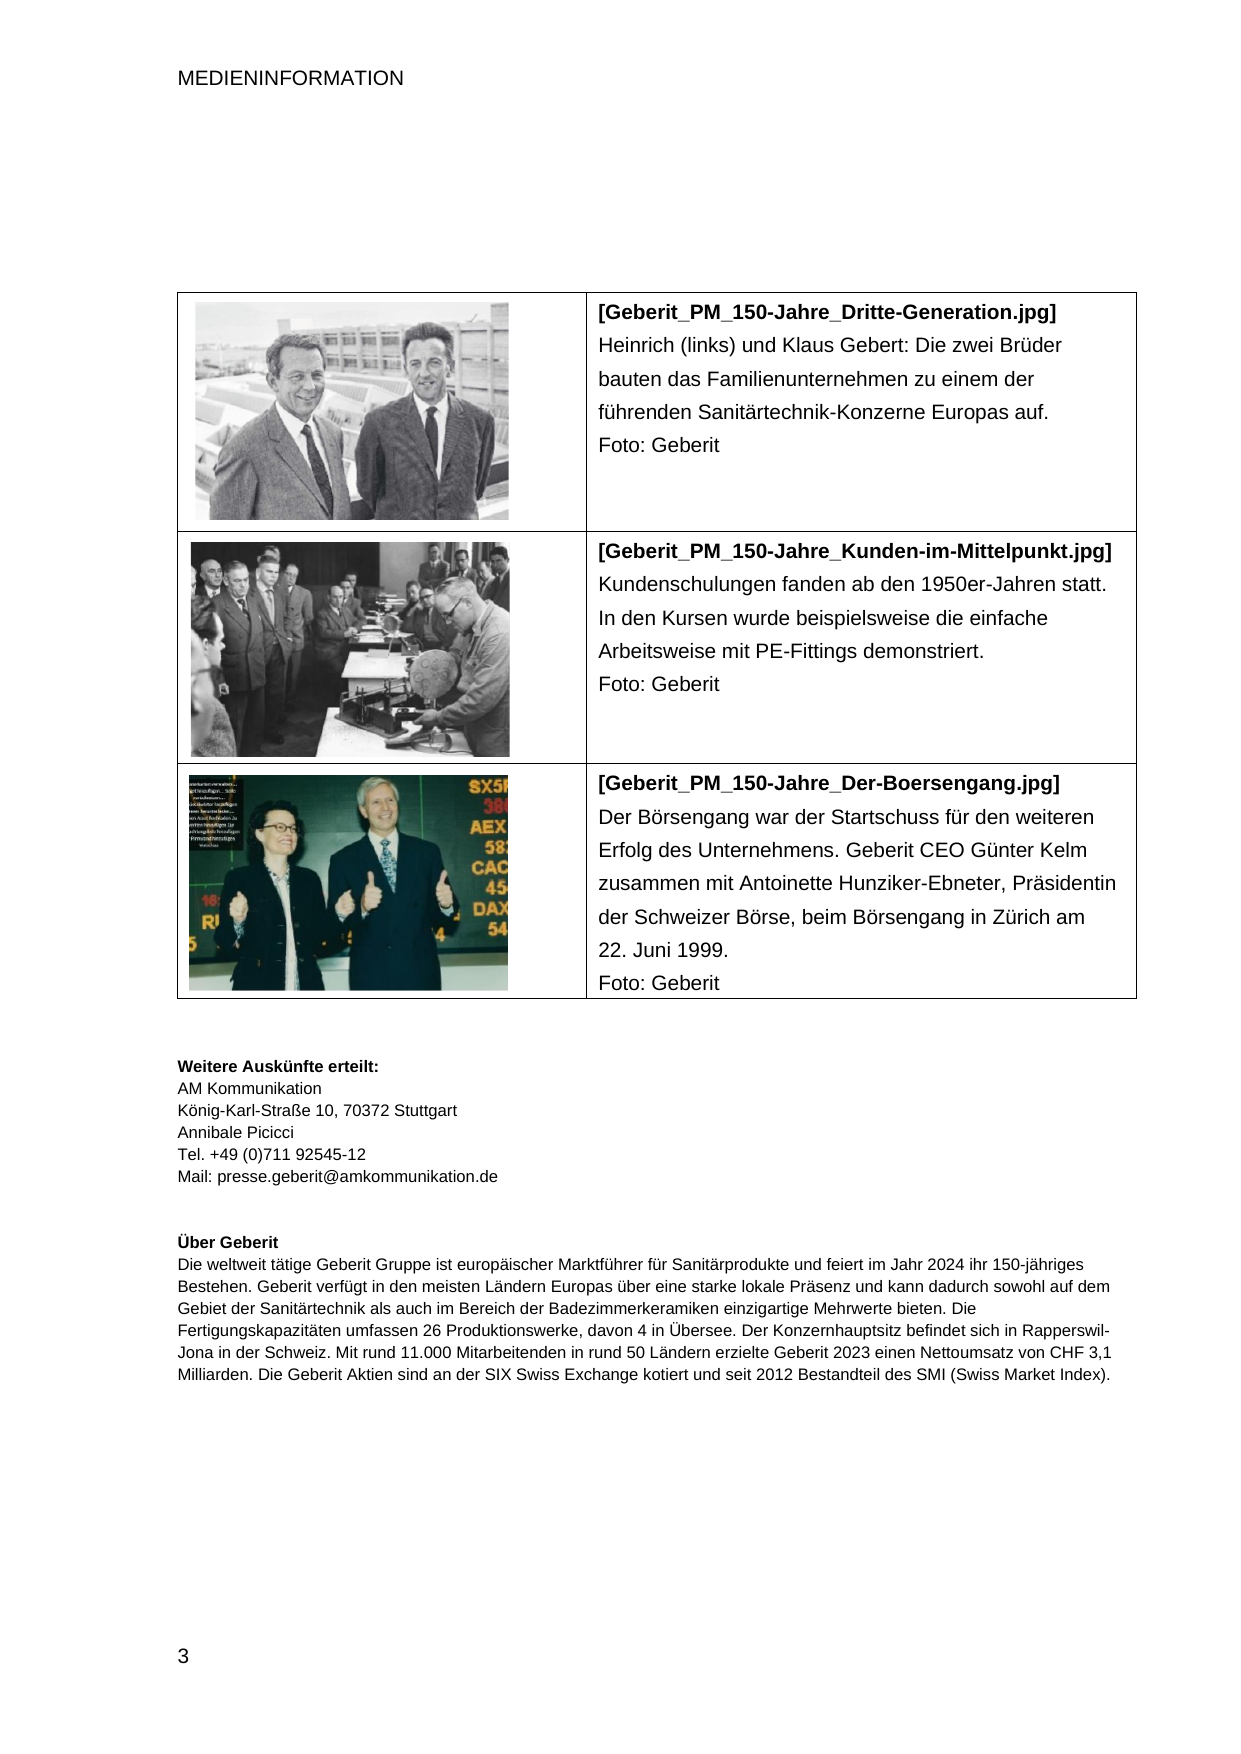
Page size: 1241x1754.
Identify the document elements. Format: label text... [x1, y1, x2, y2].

text Mail: presse.geberit@amkommunikation.de [177, 1167, 1137, 1186]
picture [189, 775, 508, 991]
table_cell [Geberit_PM_150-Jahre_Der-Boersengang.jpg] Der Börsengang war der Startschuss für den weiteren Erfolg des Unternehmens. Geberit CEO Günter Kelm zusammen mit Antoinette Hunziker-Ebneter, Präsidentin der Schweizer Börse, beim Börsengang in Zürich am 22. Juni 1999. Foto: Geberit [587, 764, 1136, 997]
table_cell [178, 532, 586, 763]
text Weitere Auskünfte erteilt: [177, 1057, 1137, 1076]
table_cell [178, 764, 586, 997]
table_cell [Geberit_PM_150-Jahre_Dritte-Generation.jpg] Heinrich (links) und Klaus Gebert: Die zwei Brüder bauten das Familienunternehmen zu einem der führenden Sanitärtechnik-Konzerne Europas auf. Foto: Geberit [587, 293, 1136, 531]
picture [194, 302, 509, 519]
table_cell [178, 293, 586, 531]
text Über Geberit [177, 1233, 1137, 1252]
text Tel. +49 (0)711 92545-12 [177, 1145, 1137, 1164]
picture [190, 542, 510, 757]
text Die weltweit tätige Geberit Gruppe ist europäischer Marktführer für Sanitärprodukte und feiert im Jahr 2024 ihr 150-jähriges Bestehen. Geberit verfügt in den meisten Ländern Europas über eine starke lokale Präsenz und kann dadurch sowohl auf dem Gebiet der Sanitärtechnik als auch im Bereich der Badezimmerkeramiken einzigartige Mehrwerte bieten. Die Fertigungskapazitäten umfassen 26 Produktionswerke, davon 4 in Übersee. Der Konzernhauptsitz befindet sich in Rapperswil-Jona in der Schweiz. Mit rund 11.000 Mitarbeitenden in rund 50 Ländern erzielte Geberit 2023 einen Nettoumsatz von CHF 3,1 Milliarden. Die Geberit Aktien sind an der SIX Swiss Exchange kotiert und seit 2012 Bestandteil des SMI (Swiss Market Index). [177, 1254, 1137, 1384]
table_cell [Geberit_PM_150-Jahre_Kunden-im-Mittelpunkt.jpg] Kundenschulungen fanden ab den 1950er-Jahren statt. In den Kursen wurde beispielsweise die einfache Arbeitsweise mit PE-Fittings demonstriert. Foto: Geberit [587, 532, 1136, 763]
text AM Kommunikation König-Karl-Straße 10, 70372 Stuttgart Annibale Picicci [177, 1079, 1137, 1142]
